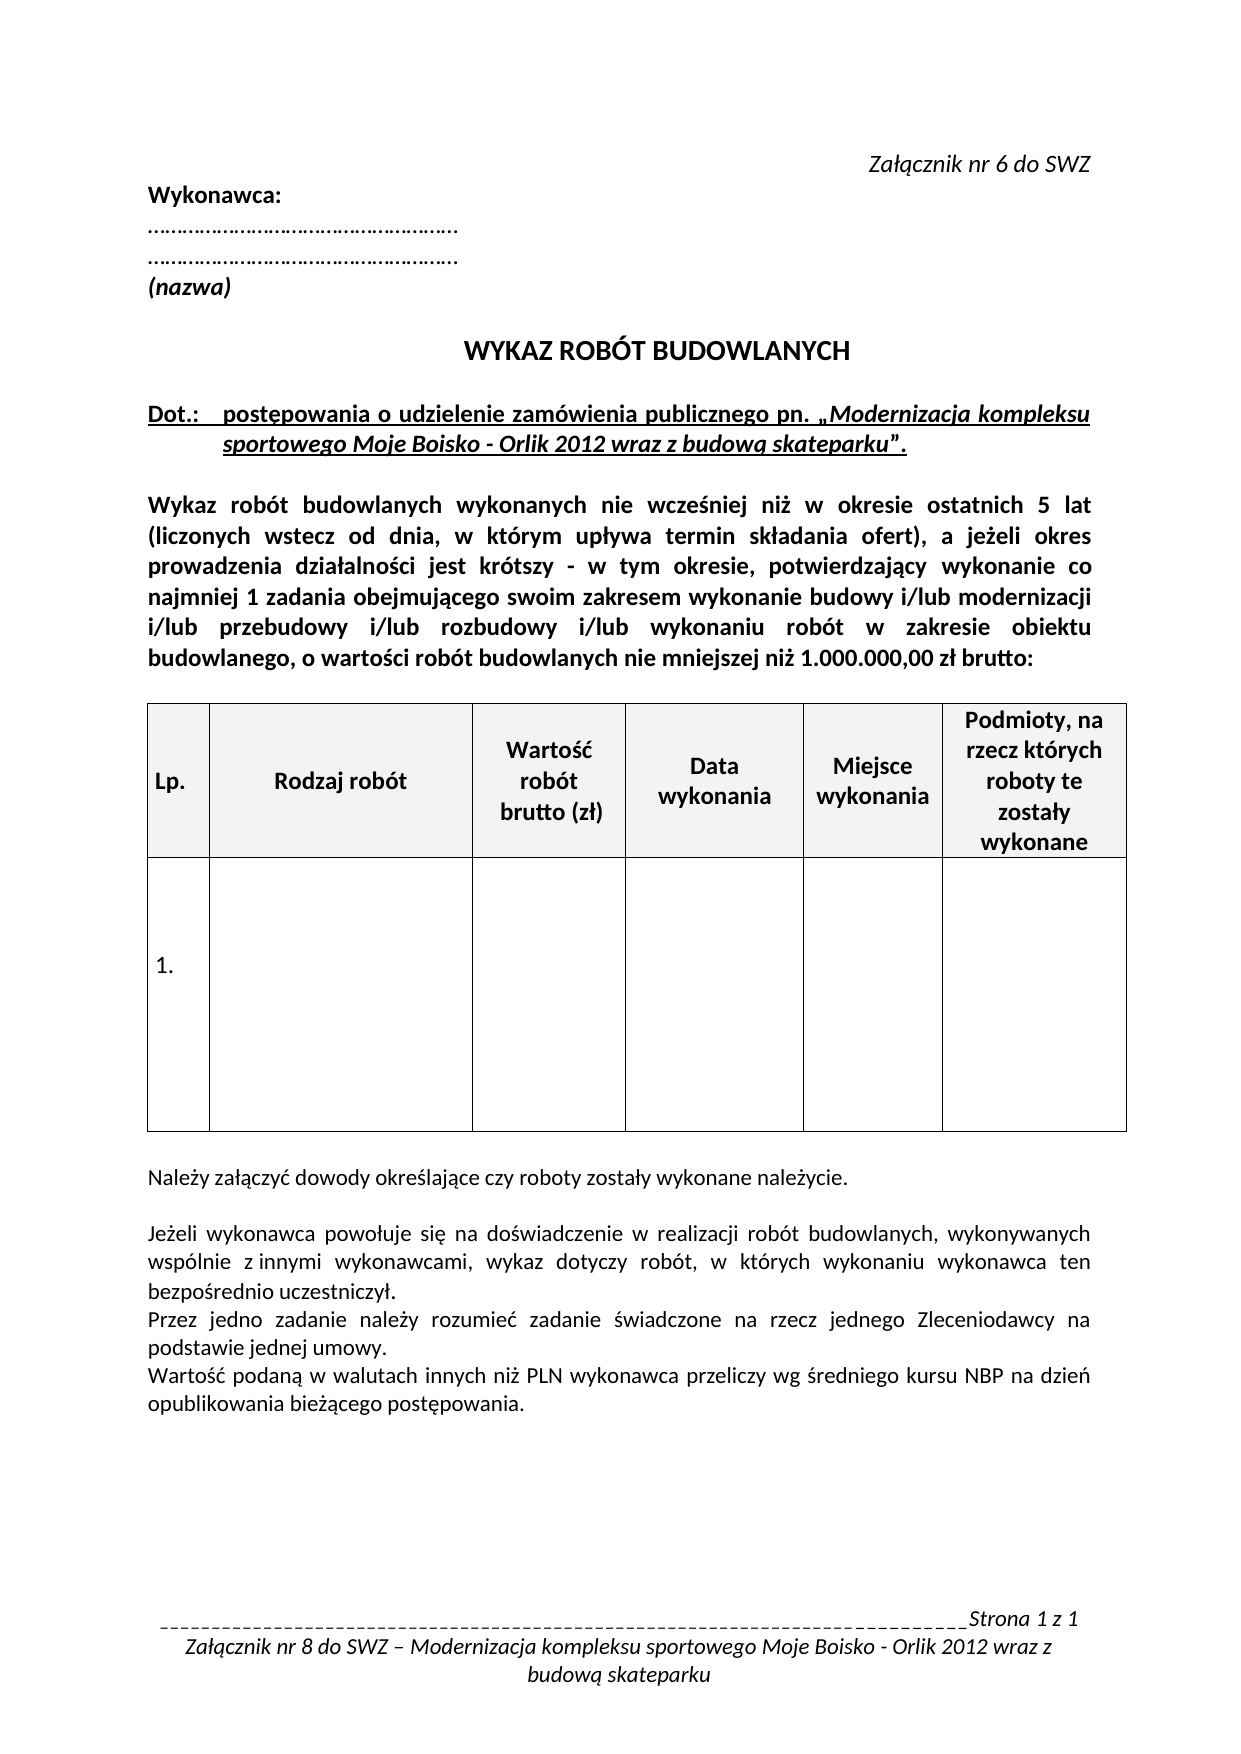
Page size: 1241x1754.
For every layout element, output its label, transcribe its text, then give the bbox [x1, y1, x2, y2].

text Należy załączyć dowody określające czy roboty zostały wykonane należycie. [148, 1163, 1092, 1191]
table_cell [943, 858, 1126, 1131]
table_header Podmioty, na rzecz których roboty te zostały wykonane [943, 704, 1126, 857]
table_header Miejsce wykonania [804, 704, 942, 857]
table_header Data wykonania [626, 704, 803, 857]
subtitle (nazwa) [148, 271, 1092, 301]
text ……………………………………………………………………………………………… [148, 210, 472, 271]
text Wartość podaną w walutach innych niż PLN wykonawca przeliczy wg średniego kursu NBP na dzień opublikowania bieżącego postępowania. [148, 1361, 1092, 1417]
text Wykonawca: [148, 179, 1092, 210]
subtitle Załącznik nr 6 do SWZ [148, 149, 1092, 179]
table_header Wartość robót brutto (zł) [473, 704, 625, 857]
table_cell [473, 858, 625, 1131]
table_cell [148, 858, 209, 1131]
text Dot.: postępowania o udzielenie zamówienia publicznego pn. „Modernizacja kompleksu sportowego Moje Boisko - Orlik 2012 wraz z budową skateparku”. [148, 398, 1092, 459]
table_cell [626, 858, 803, 1131]
text Wykaz robót budowlanych wykonanych nie wcześniej niż w okresie ostatnich 5 lat (liczonych wstecz od dnia, w którym upływa termin składania ofert), a jeżeli okres prowadzenia działalności jest krótszy - w tym okresie, potwierdzający wykonanie co najmniej 1 zadania obejmującego swoim zakresem wykonanie budowy i/lub modernizacji i/lub przebudowy i/lub rozbudowy i/lub wykonaniu robót w zakresie obiektu budowlanego, o wartości robót budowlanych nie mniejszej niż 1.000.000,00 zł brutto: [148, 489, 1092, 673]
table_cell [804, 858, 942, 1131]
table_cell [210, 858, 472, 1131]
table_header Lp. [148, 704, 209, 857]
text Przez jedno zadanie należy rozumieć zadanie świadczone na rzecz jednego Zleceniodawcy na podstawie jednej umowy. [148, 1305, 1092, 1361]
table_header Rodzaj robót [210, 704, 472, 857]
text Jeżeli wykonawca powołuje się na doświadczenie w realizacji robót budowlanych, wykonywanych wspólnie z innymi wykonawcami, wykaz dotyczy robót, w których wykonaniu wykonawca ten bezpośrednio uczestniczył. [148, 1219, 1092, 1305]
subtitle WYKAZ ROBÓT BUDOWLANYCH [148, 332, 1092, 367]
